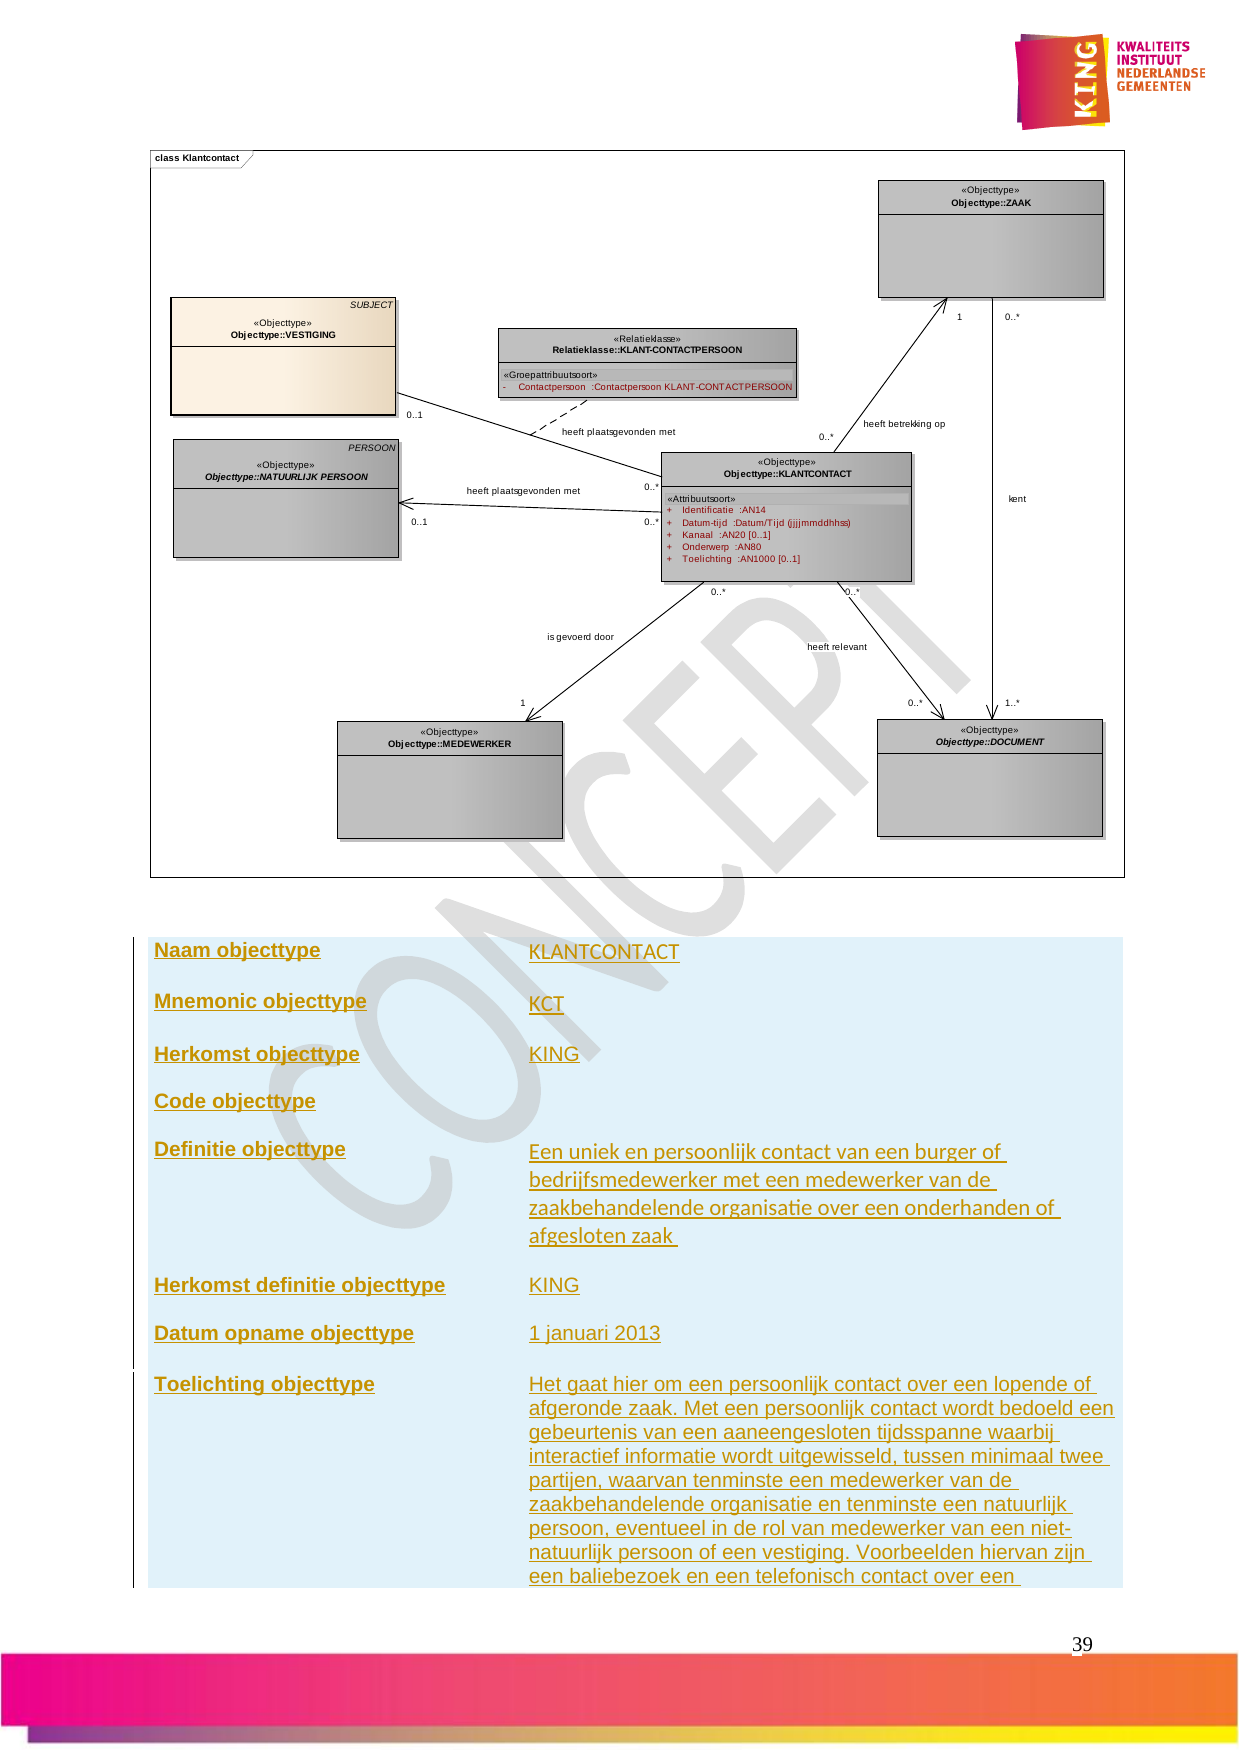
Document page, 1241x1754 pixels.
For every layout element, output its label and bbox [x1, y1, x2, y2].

picture [0, 1650, 1239, 1750]
picture [1014, 33, 1206, 131]
